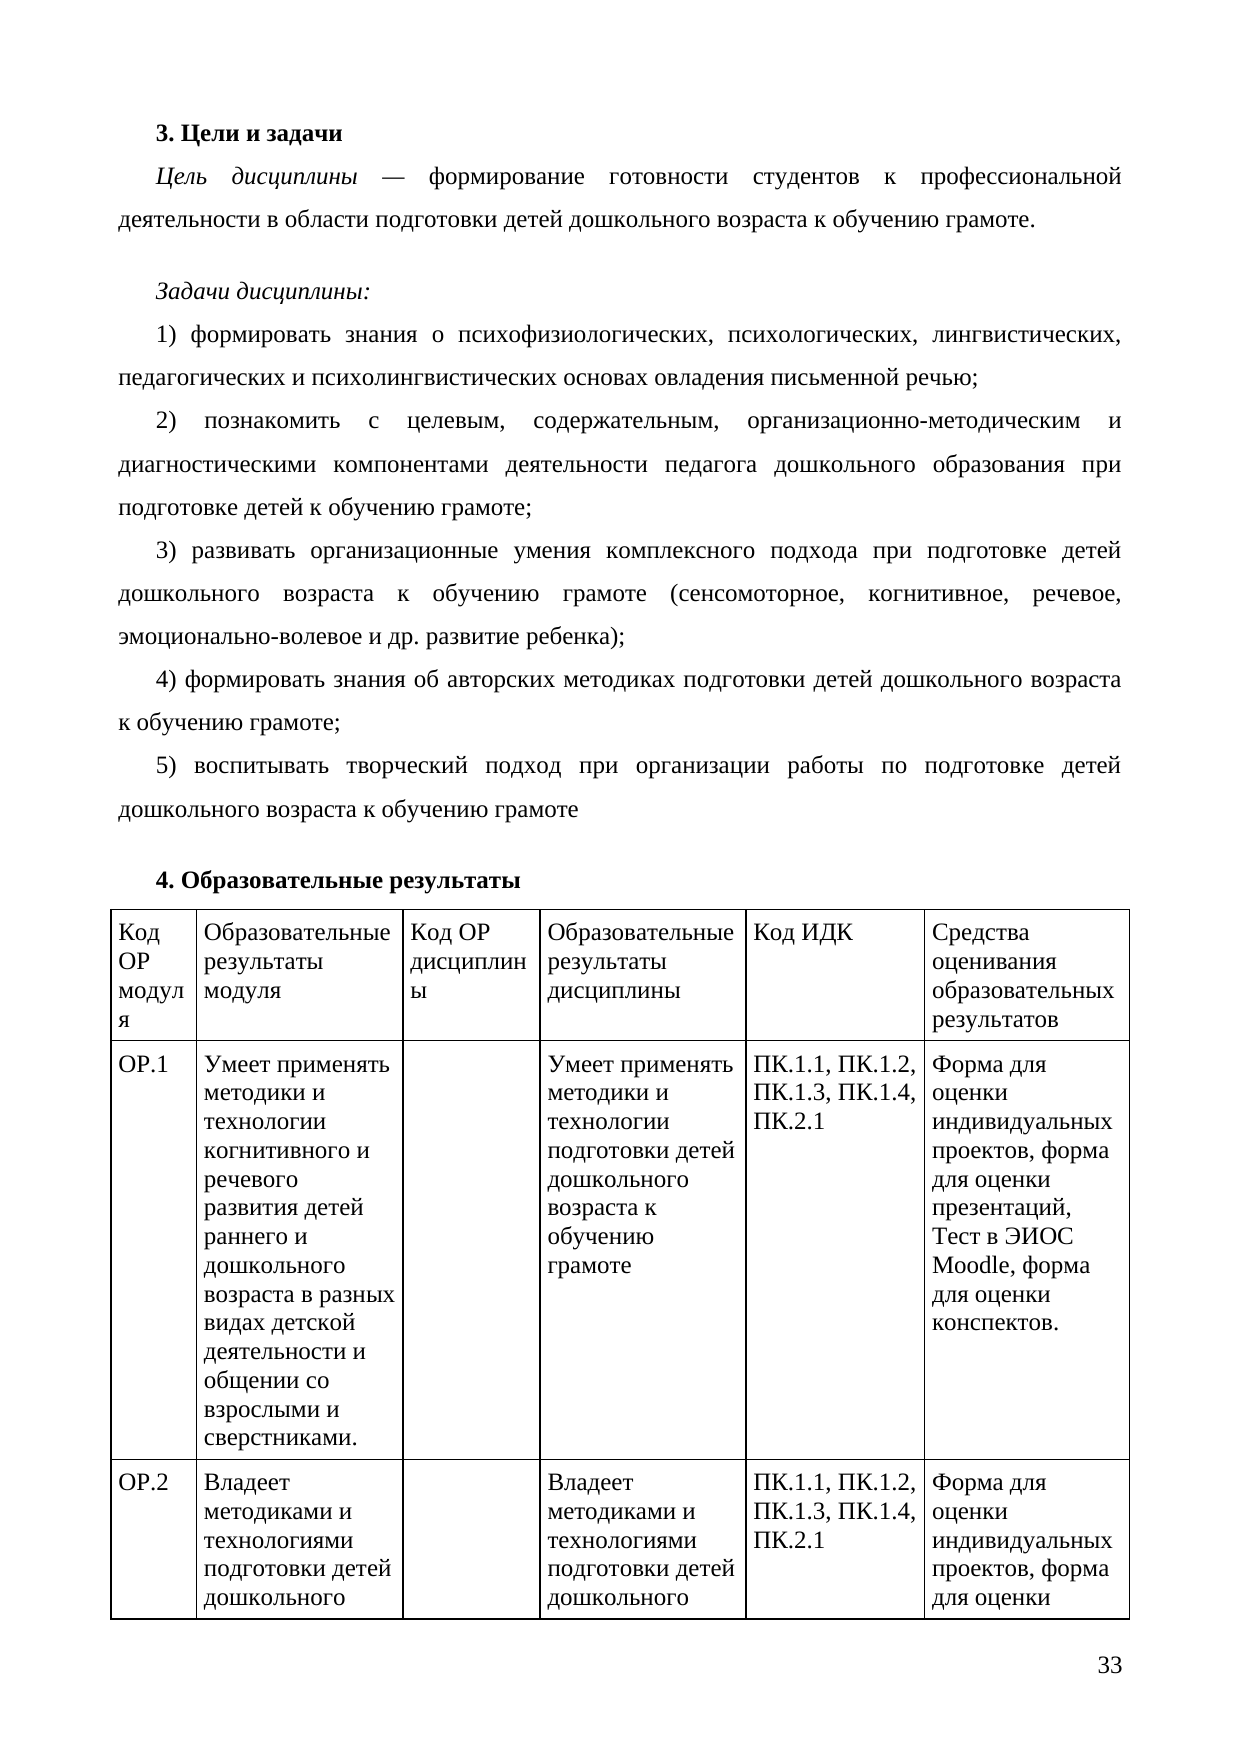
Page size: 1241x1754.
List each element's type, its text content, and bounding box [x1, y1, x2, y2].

table_cell ОР.2 [112, 1460, 196, 1618]
table_cell Умеет применять методики и технологии подготовки детей дошкольного возраста к обучению грамоте [541, 1041, 745, 1458]
text 1) формировать знания о психофизиологических, психологических, лингвистических, педагогических и психолингвистических основах овладения письменной речью; [118, 319, 1122, 391]
table_header Образовательные результаты дисциплины [541, 910, 745, 1040]
table_cell Форма для оценки индивидуальных проектов, форма для оценки презентаций, Тест в ЭИОС Moodle, форма для оценки конспектов. [925, 1041, 1129, 1458]
table_cell Форма для оценки индивидуальных проектов, форма для оценки презентаций, Тест в ЭИОС Moodle, форма для оценки конспектов. [925, 1460, 1129, 1618]
table_cell ОР.1 [112, 1041, 196, 1458]
table_cell Владеет методиками и технологиями подготовки детей дошкольного возраста к обучению в школе, обеспечивая специальную готовность [541, 1460, 745, 1618]
text 3) развивать организационные умения комплексного подхода при подготовке детей дошкольного возраста к обучению грамоте (сенсомоторное, когнитивное, речевое, эмоционально-волевое и др. развитие ребенка); [118, 535, 1122, 650]
table_header Код ОР модуля [112, 910, 196, 1040]
text 2) познакомить с целевым, содержательным, организационно-методическим и диагностическими компонентами деятельности педагога дошкольного образования при подготовке детей к обучению грамоте; [118, 406, 1122, 521]
text Задачи дисциплины: [118, 276, 1122, 305]
table_header Средства оценивания образовательных результатов [925, 910, 1129, 1040]
table_cell ПК.1.1, ПК.1.2, ПК.1.3, ПК.1.4, ПК.2.1 [747, 1041, 924, 1458]
subtitle 4. Образовательные результаты [118, 866, 1122, 894]
subtitle 3. Цели и задачи [118, 118, 1122, 147]
text 5) воспитывать творческий подход при организации работы по подготовке детей дошкольного возраста к обучению грамоте [118, 751, 1122, 822]
table_cell ПК.1.1, ПК.1.2, ПК.1.3, ПК.1.4, ПК.2.1 [747, 1460, 924, 1618]
table_cell [404, 1041, 539, 1458]
table_cell Умеет применять методики и технологии когнитивного и речевого развития детей раннего и дошкольного возраста в разных видах детской деятельности и общении со взрослыми и сверстниками. [197, 1041, 402, 1458]
table_cell [404, 1460, 539, 1618]
table_header Код ИДК [747, 910, 924, 1040]
text 4) формировать знания об авторских методиках подготовки детей дошкольного возраста к обучению грамоте; [118, 664, 1122, 736]
text Цель дисциплины — формирование готовности студентов к профессиональной деятельности в области подготовки детей дошкольного возраста к обучению грамоте. [118, 161, 1122, 233]
table_header Образовательные результаты модуля [197, 910, 402, 1040]
table_header Код ОР дисциплины [404, 910, 539, 1040]
